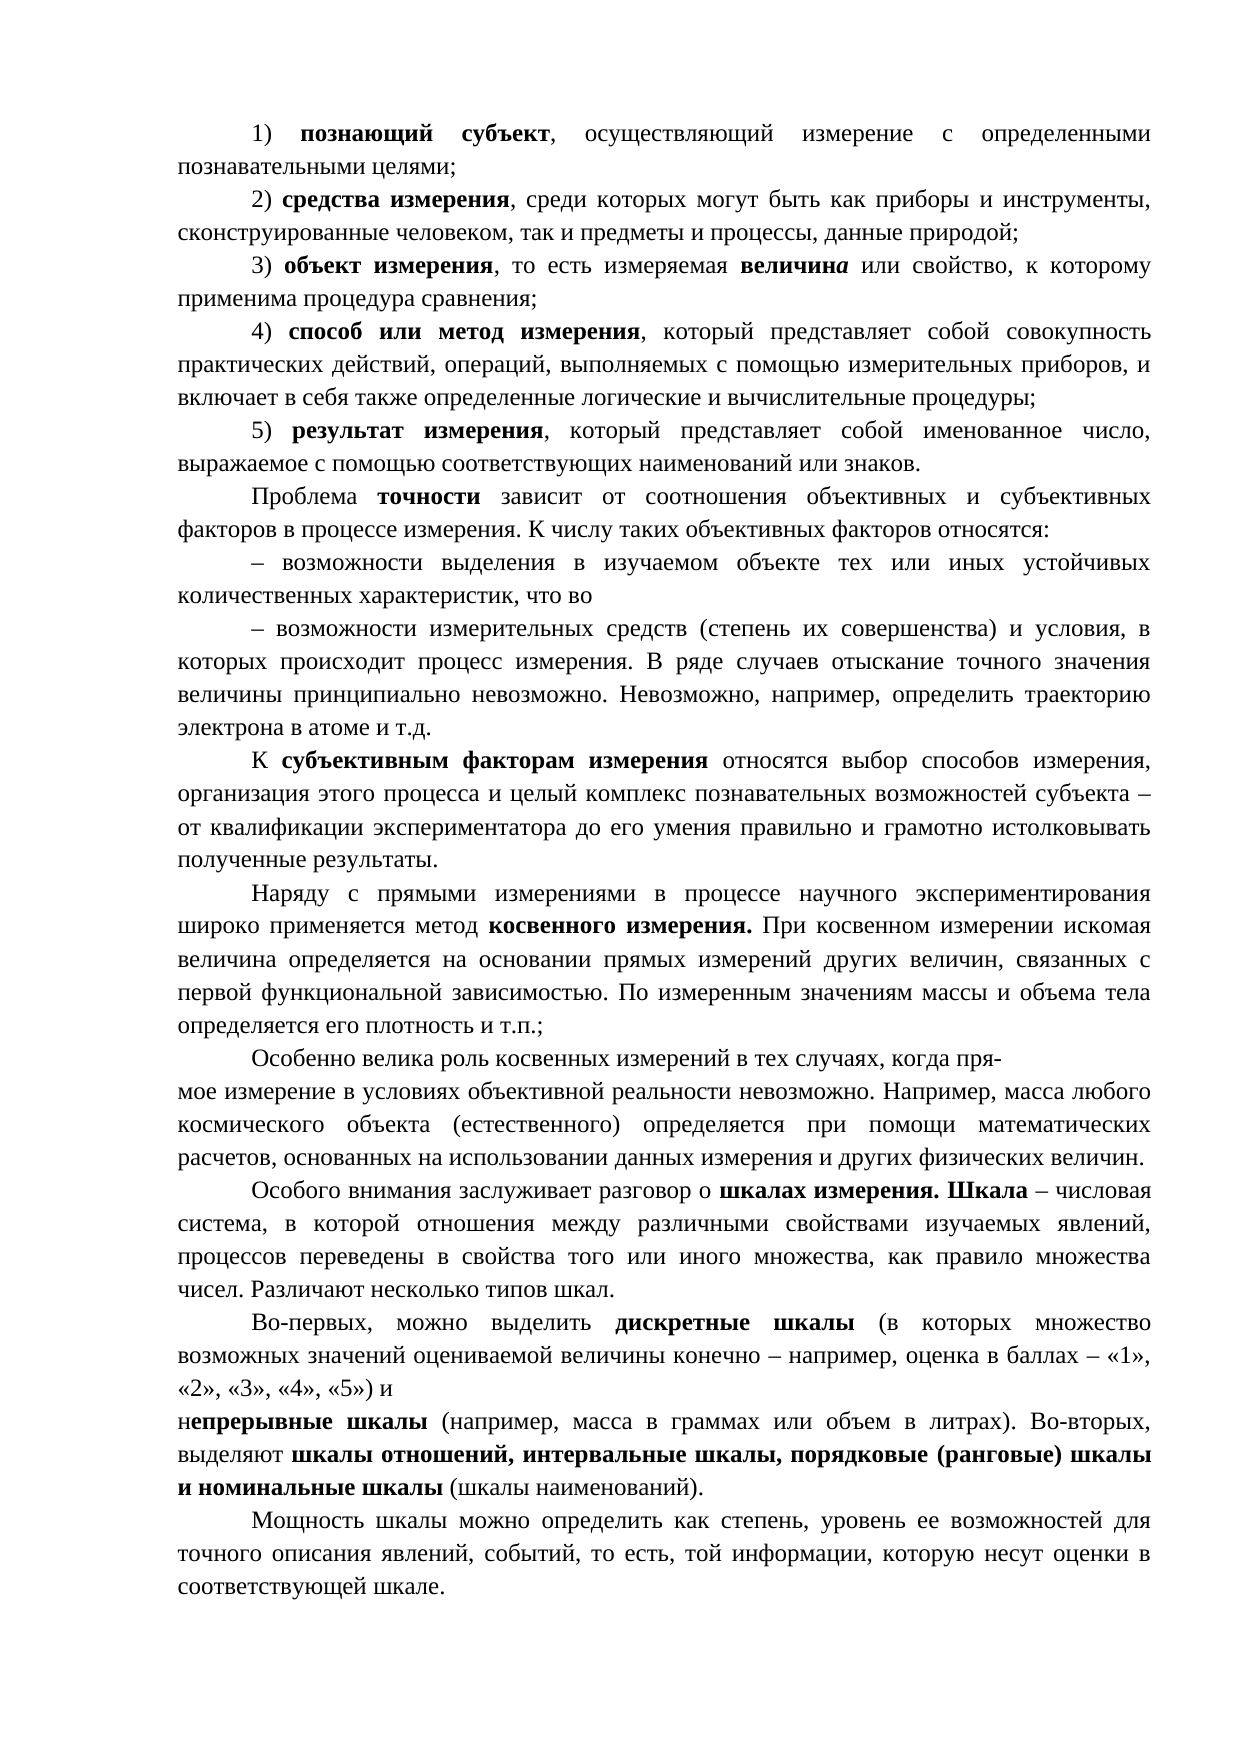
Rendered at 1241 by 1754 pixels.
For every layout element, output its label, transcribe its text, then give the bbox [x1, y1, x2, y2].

text Особого внимания заслуживает разговор о шкалах измерения. Шкала – числовая система, в которой отношения между различными свойствами изучаемых явлений, процессов переведены в свойства того или иного множества, как правило множества чисел. Различают несколько типов шкал. [177, 1175, 1152, 1303]
text 2) средства измерения, среди которых могут быть как приборы и инструменты, сконструированные человеком, так и предметы и процессы, данные природой; [177, 184, 1152, 246]
text 3) объект измерения, то есть измеряемая величина или свойство, к которому применима процедура сравнения; [177, 250, 1152, 312]
text 4) способ или метод измерения, который представляет собой совокупность практических действий, операций, выполняемых с помощью измерительных приборов, и включает в себя также определенные логические и вычислительные процедуры; [177, 316, 1152, 411]
text – возможности измерительных средств (степень их совершенства) и условия, в которых происходит процесс измерения. В ряде случаев отыскание точного значения величины принципиально невозможно. Невозможно, например, определить траекторию электрона в атоме и т.д. [177, 613, 1152, 741]
text мое измерение в условиях объективной реальности невозможно. Например, масса любого космического объекта (естественного) определяется при помощи математических расчетов, основанных на использовании данных измерения и других физических величин. [177, 1076, 1152, 1171]
text Проблема точности зависит от соотношения объективных и субъективных факторов в процессе измерения. К числу таких объективных факторов относятся: [177, 481, 1152, 543]
text – возможности выделения в изучаемом объекте тех или иных устойчивых количественных характеристик, что во [177, 547, 1152, 609]
text непрерывные шкалы (например, масса в граммах или объем в литрах). Во-вторых, выделяют шкалы отношений, интервальные шкалы, порядковые (ранговые) шкалы и номинальные шкалы (шкалы наименований). [177, 1406, 1152, 1501]
text К субъективным факторам измерения относятся выбор способов измерения, организация этого процесса и целый комплекс познавательных возможностей субъекта – от квалификации экспериментатора до его умения правильно и грамотно истолковывать полученные результаты. [177, 746, 1152, 873]
text Особенно велика роль косвенных измерений в тех случаях, когда пря- [177, 1043, 1152, 1071]
text 5) результат измерения, который представляет собой именованное число, выражаемое с помощью соответствующих наименований или знаков. [177, 415, 1152, 477]
text Во-первых, можно выделить дискретные шкалы (в которых множество возможных значений оцениваемой величины конечно – например, оценка в баллах – «1», «2», «3», «4», «5») и [177, 1307, 1152, 1402]
text 1) познающий субъект, осуществляющий измерение с определенными познавательными целями; [177, 118, 1152, 180]
text Наряду с прямыми измерениями в процессе научного экспериментирования широко применяется метод косвенного измерения. При косвенном измерении искомая величина определяется на основании прямых измерений других величин, связанных с первой функциональной зависимостью. По измеренным значениям массы и объема тела определяется его плотность и т.п.; [177, 878, 1152, 1038]
text Мощность шкалы можно определить как степень, уровень ее возможностей для точного описания явлений, событий, то есть, той информации, которую несут оценки в соответствующей шкале. [177, 1505, 1152, 1600]
